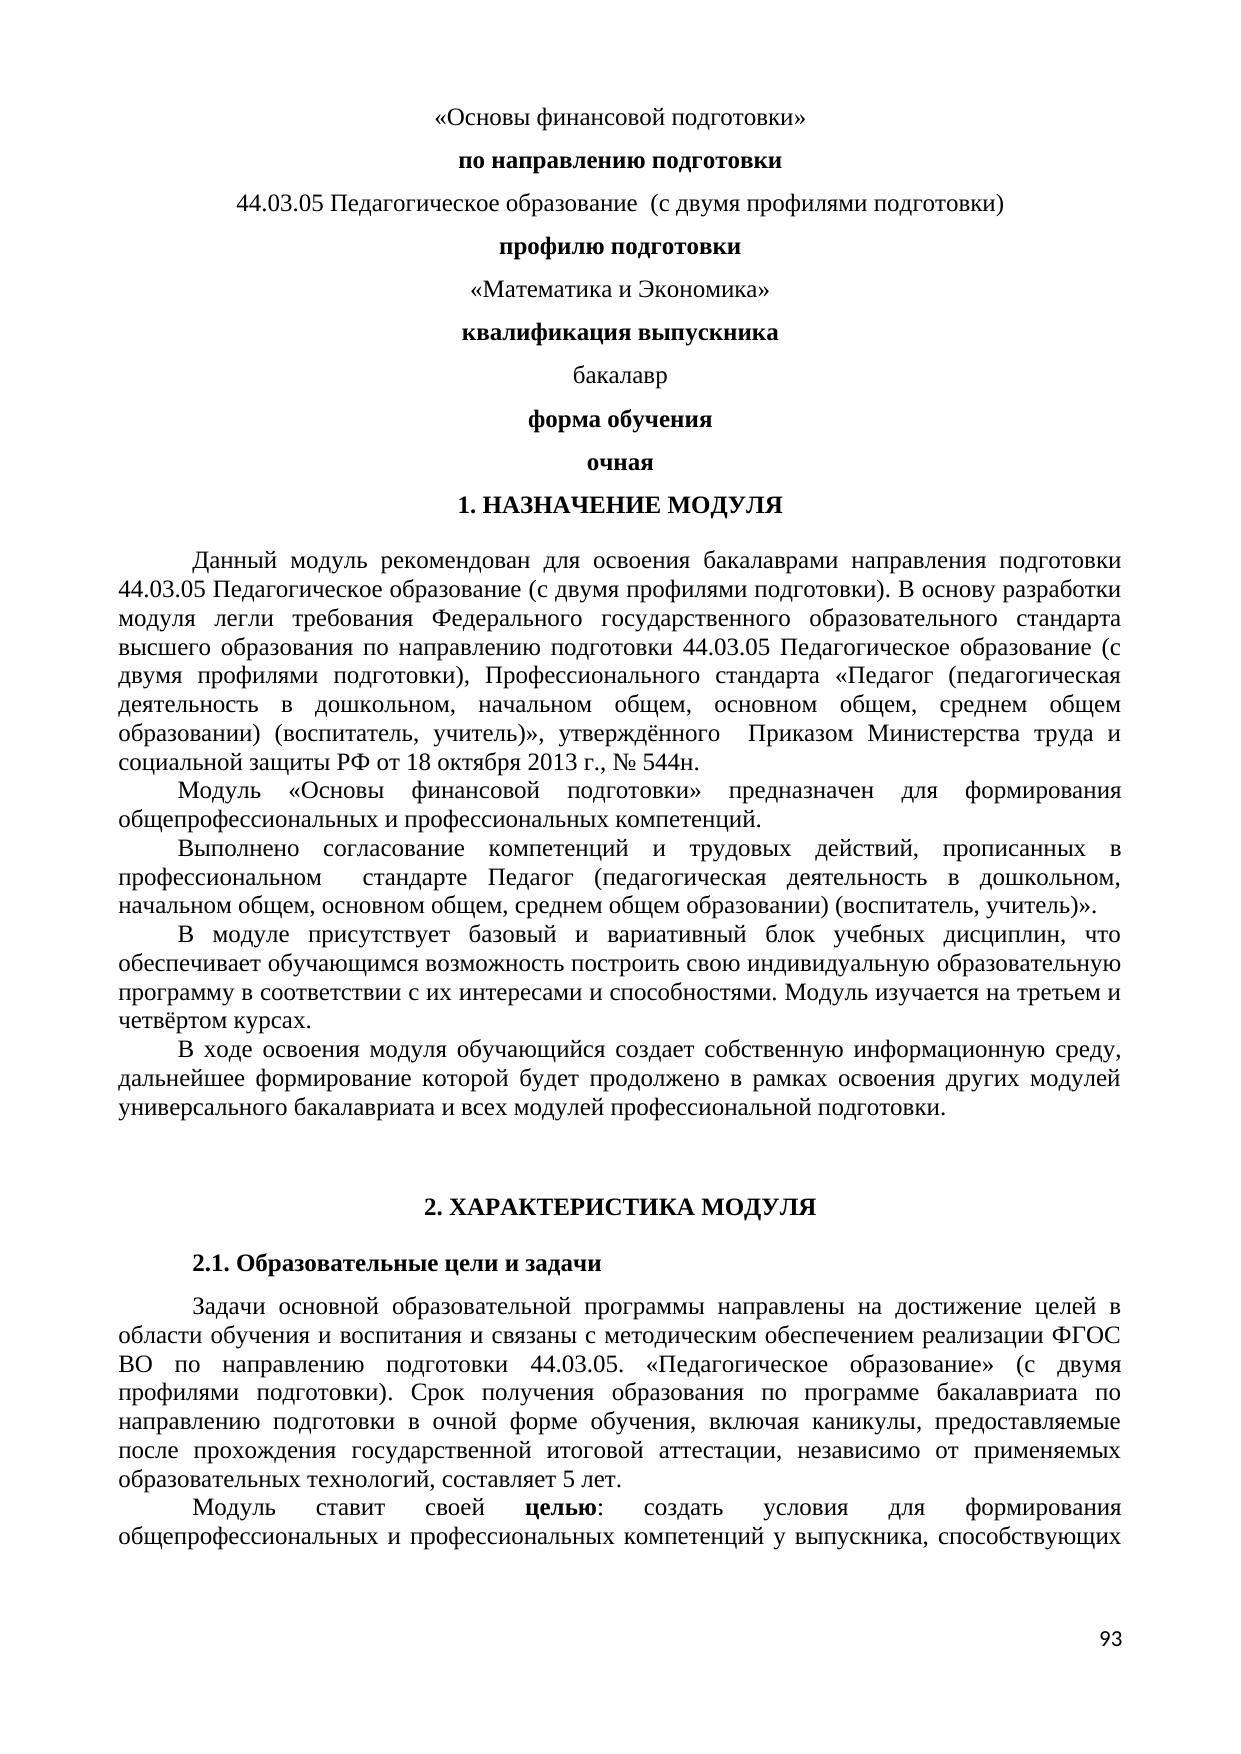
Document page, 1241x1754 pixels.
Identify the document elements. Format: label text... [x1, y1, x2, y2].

text 44.03.05 Педагогическое образование (с двумя профилями подготовки) [118, 188, 1122, 217]
text 1. назначение модуля [118, 490, 1122, 519]
text очная [118, 447, 1122, 476]
text Модуль «Основы финансовой подготовки» предназначен для формирования общепрофессиональных и профессиональных компетенций. [118, 776, 1122, 833]
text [118, 1492, 1122, 1550]
text В модуле присутствует базовый и вариативный блок учебных дисциплин, что обеспечивает обучающимся возможность построить свою индивидуальную образовательную программу в соответствии с их интересами и способностями. Модуль изучается на третьем и четвёртом курсах. [118, 919, 1122, 1034]
text 2. ХАРАКТЕРИСТИКА МОДУЛЯ [118, 1192, 1122, 1221]
text профилю подготовки [118, 231, 1122, 260]
text Данный модуль рекомендован для освоения бакалаврами направления подготовки 44.03.05 Педагогическое образование (с двумя профилями подготовки). В основу разработки модуля легли требования Федерального государственного образовательного стандарта высшего образования по направлению подготовки 44.03.05 Педагогическое образование (с двумя профилями подготовки), Профессионального стандарта «Педагог (педагогическая деятельность в дошкольном, начальном общем, основном общем, среднем общем образовании) (воспитатель, учитель)», утверждённого Приказом Министерства труда и социальной защиты РФ от 18 октября 2013 г., № 544н. [118, 546, 1122, 776]
text 2.1. Образовательные цели и задачи [118, 1248, 1122, 1277]
text Выполнено согласование компетенций и трудовых действий, прописанных в профессиональном стандарте Педагог (педагогическая деятельность в дошкольном, начальном общем, основном общем, среднем общем образовании) (воспитатель, учитель)». [118, 833, 1122, 919]
text по направлению подготовки [118, 145, 1122, 174]
text форма обучения [118, 404, 1122, 432]
text бакалавр [118, 361, 1122, 389]
text «Основы финансовой подготовки» [118, 102, 1122, 131]
text «Математика и Экономика» [118, 274, 1122, 303]
text Задачи основной образовательной программы направлены на достижение целей в области обучения и воспитания и связаны с методическим обеспечением реализации ФГОС ВО по направлению подготовки 44.03.05. «Педагогическое образование» (с двумя профилями подготовки). Срок получения образования по программе бакалавриата по направлению подготовки в очной форме обучения, включая каникулы, предоставляемые после прохождения государственной итоговой аттестации, независимо от применяемых образовательных технологий, составляет 5 лет. [118, 1291, 1122, 1492]
text квалификация выпускника [118, 317, 1122, 346]
text В ходе освоения модуля обучающийся создает собственную информационную среду, дальнейшее формирование которой будет продолжено в рамках освоения других модулей универсального бакалавриата и всех модулей профессиональной подготовки. [118, 1034, 1122, 1121]
